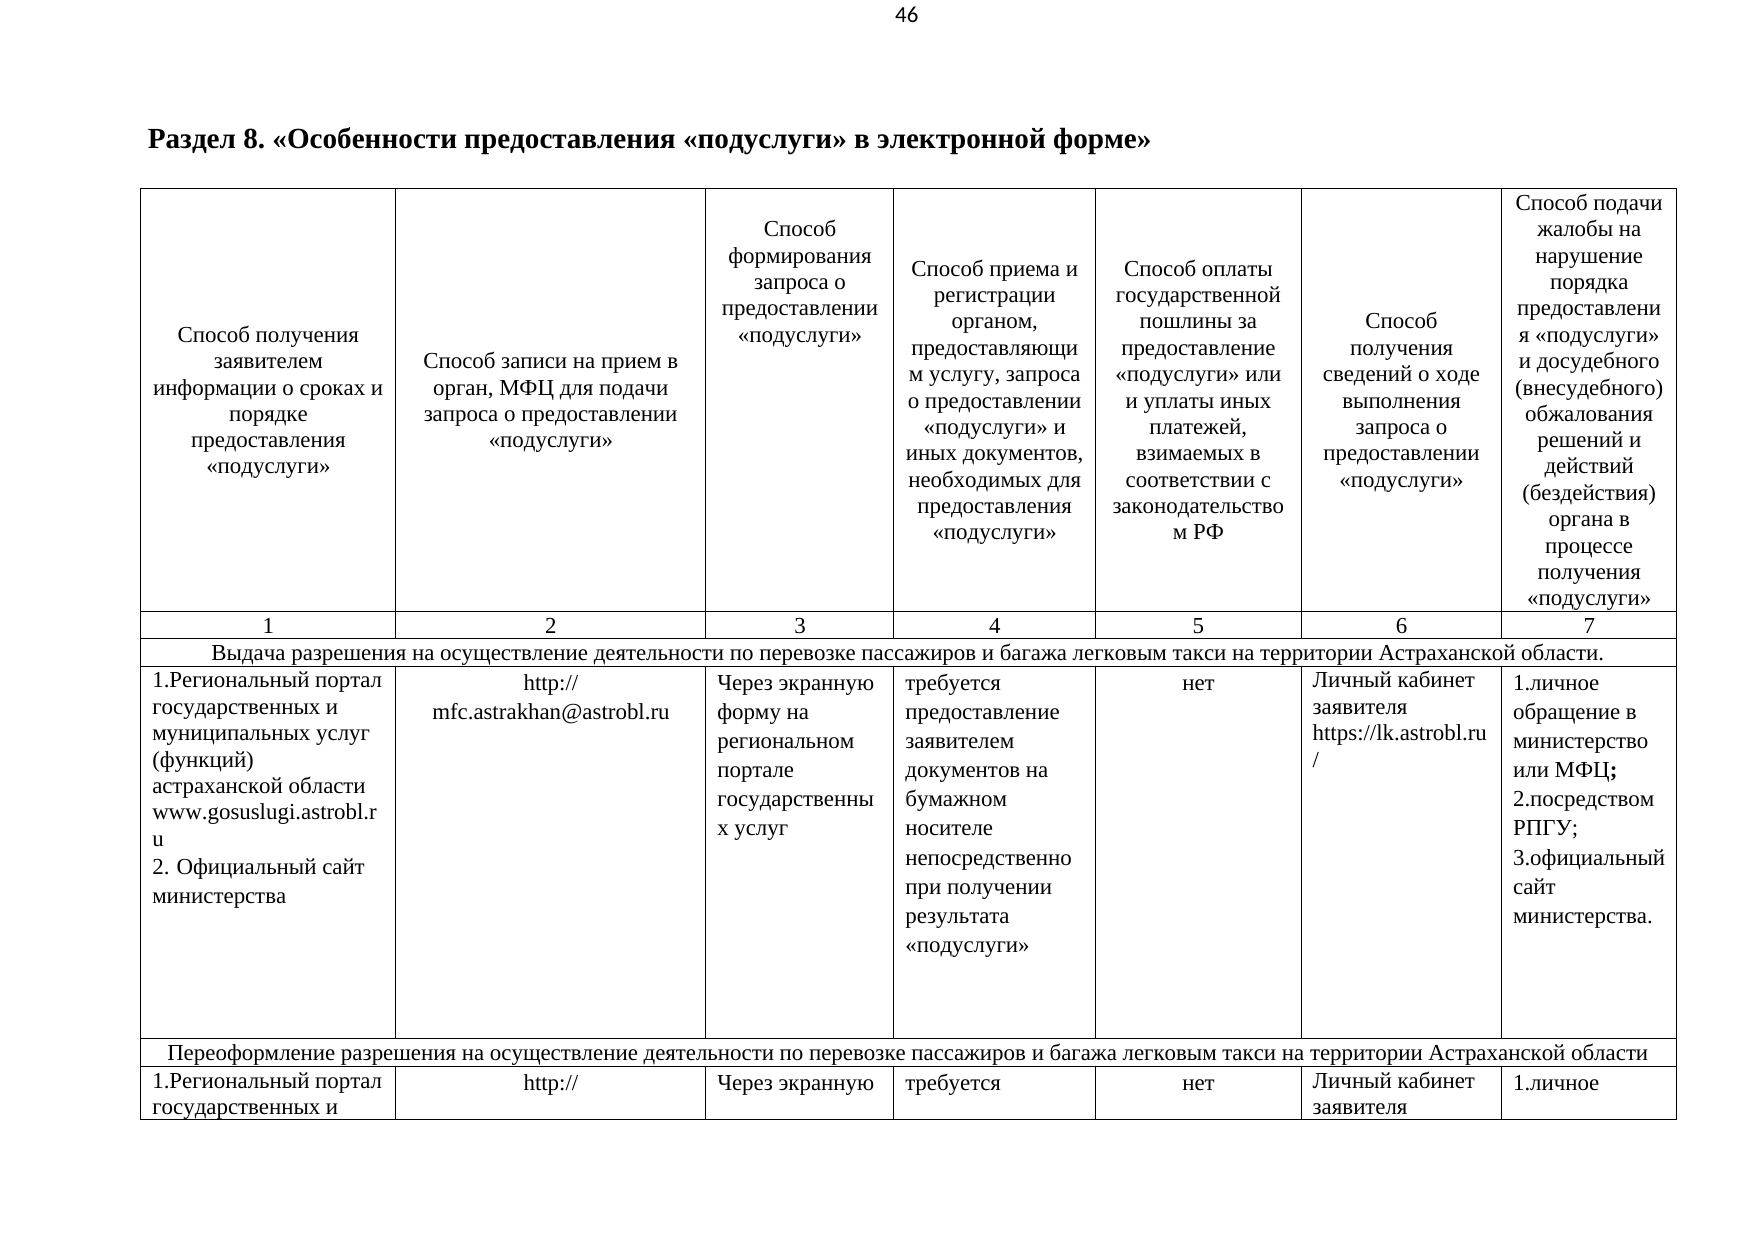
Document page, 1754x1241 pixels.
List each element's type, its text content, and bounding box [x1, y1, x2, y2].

table_cell Через экранную форму на региональном портале государственных услуг [706, 667, 893, 1038]
table_cell 7 [1502, 612, 1676, 638]
table_header Способ получения сведений о ходе выполнения запроса о предоставлении «подуслуги» [1302, 189, 1501, 611]
table_cell Личный кабинет заявителя https://lk.astrobl.ru/ [1302, 667, 1501, 1038]
table_header Способ получения заявителем информации о сроках и порядке предоставления «подуслуги» [141, 189, 395, 611]
table_header Способ приема и регистрации органом, предоставляющим услугу, запроса о предоставлении «подуслуги» и иных документов, необходимых для предоставления «подуслуги» [894, 189, 1095, 611]
table_cell Переоформление разрешения на осуществление деятельности по перевозке пассажиров и багажа легковым такси на территории Астраханской области [141, 1039, 1676, 1066]
table_cell Выдача разрешения на осуществление деятельности по перевозке пассажиров и багажа легковым такси на территории Астраханской области. [141, 639, 1676, 666]
table_cell http://mfc.astrakhan@astrobl.ru [396, 667, 705, 1038]
table_header Способ подачи жалобы на нарушение порядка предоставления «подуслуги» и досудебного (внесудебного) обжалования решений и действий (бездействия) органа в процессе получения «подуслуги» [1502, 189, 1676, 611]
table_header Способ записи на прием в орган, МФЦ для подачи запроса о предоставлении «подуслуги» [396, 189, 705, 611]
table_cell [1502, 1067, 1676, 1119]
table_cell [894, 1067, 1095, 1119]
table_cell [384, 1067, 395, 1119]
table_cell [396, 1067, 705, 1119]
table_cell 6 [1302, 612, 1501, 638]
table_cell требуется предоставление заявителем документов на бумажном носителе непосредственно при получении результата «подуслуги» [894, 667, 1095, 1038]
table_cell 4 [894, 612, 1095, 638]
table_cell нет [1096, 1067, 1301, 1119]
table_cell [706, 1067, 893, 1119]
table_cell 5 [1096, 612, 1301, 638]
table_cell 1.личное обращение в министерство или МФЦ; 2.посредством РПГУ; 3.официальный сайт министерства. [1502, 667, 1676, 1038]
table_cell 1 [141, 612, 395, 638]
text Раздел 8. «Особенности предоставления «подуслуги» в электронной форме» [148, 121, 1665, 154]
table_cell 2 [396, 612, 705, 638]
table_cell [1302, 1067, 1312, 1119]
table_cell 3 [706, 612, 893, 638]
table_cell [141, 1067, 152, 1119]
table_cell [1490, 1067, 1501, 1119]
table_header Способ оплаты государственной пошлины за предоставление «подуслуги» или и уплаты иных платежей, взимаемых в соответствии с законодательством РФ [1096, 189, 1301, 611]
table_header Способ формирования запроса о предоставлении «подуслуги» [706, 189, 893, 611]
table_cell нет [1096, 667, 1301, 1038]
